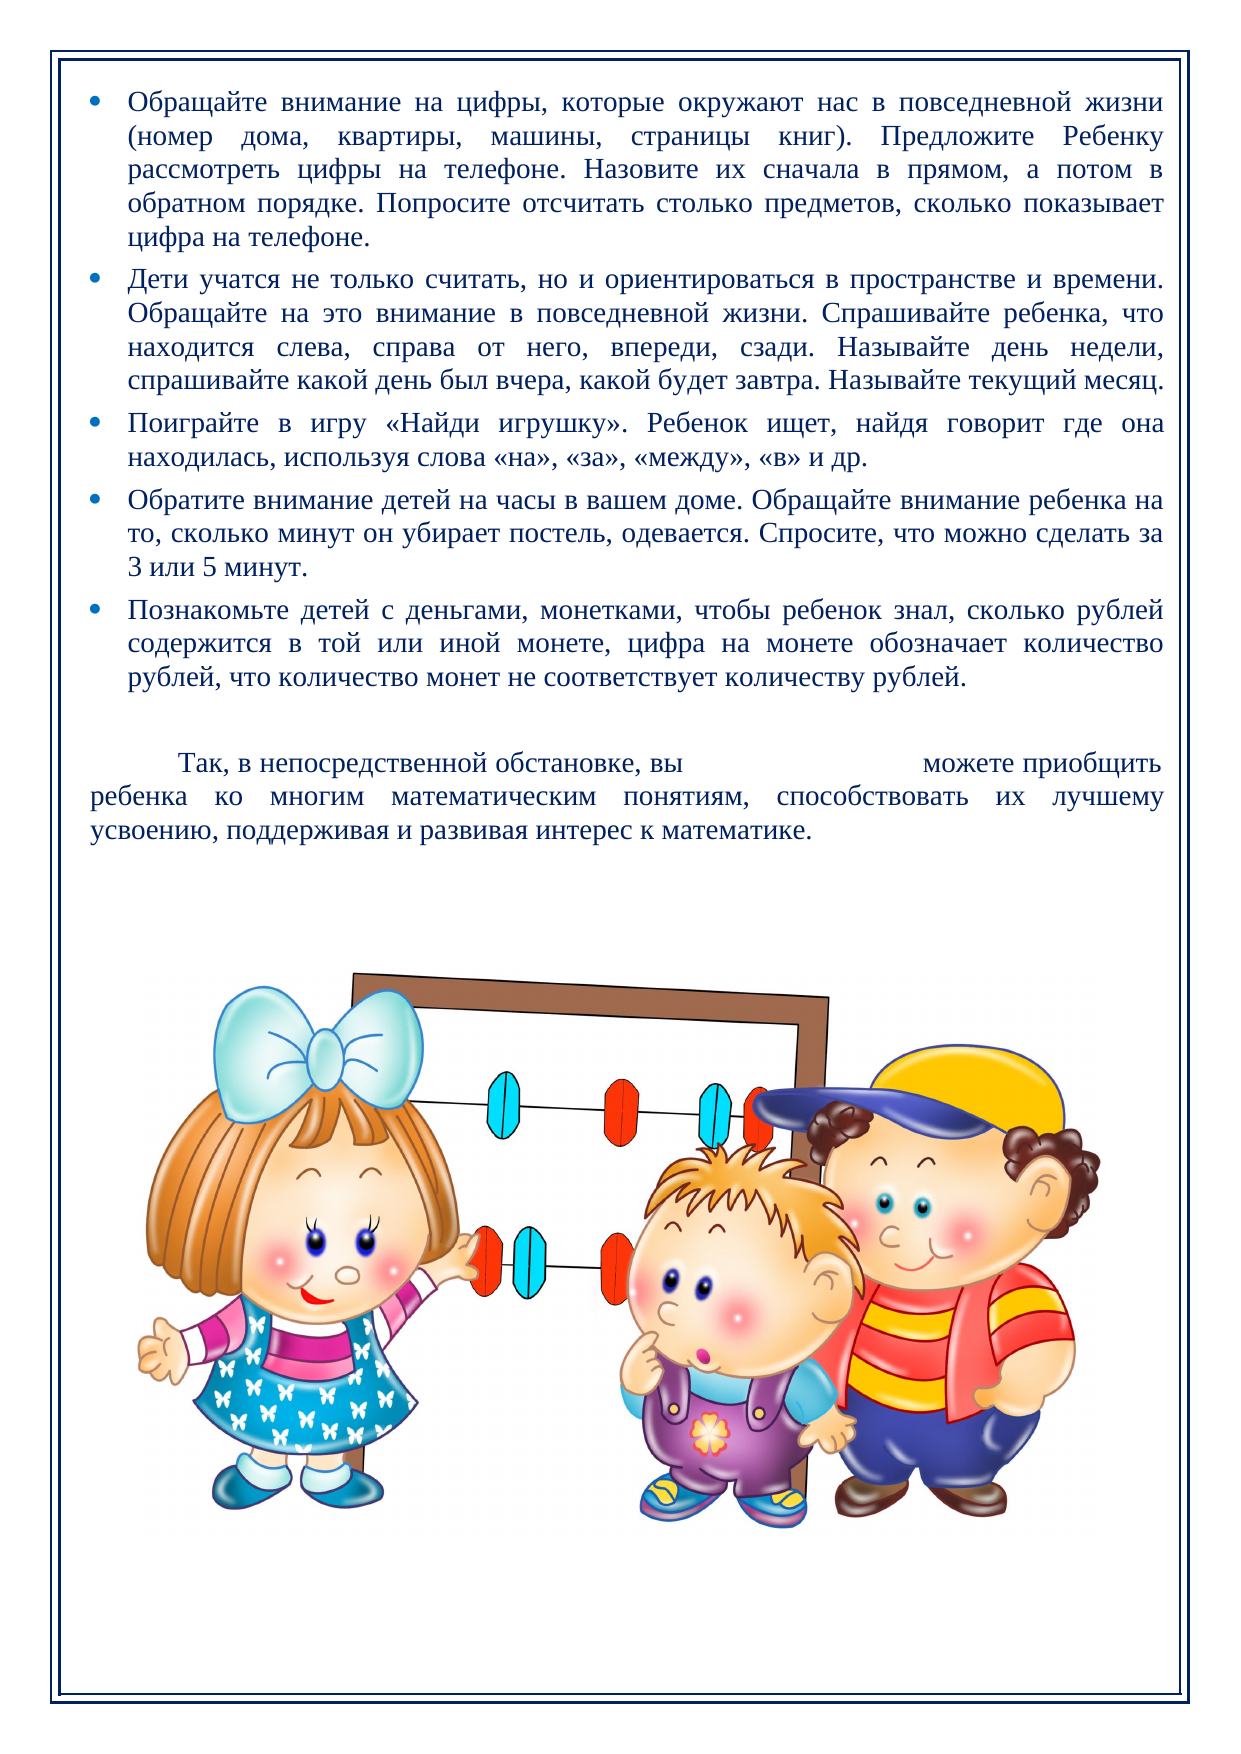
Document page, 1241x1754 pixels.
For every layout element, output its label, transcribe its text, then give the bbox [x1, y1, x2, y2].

list Познакомьте детей с деньгами, монетками, чтобы ребенок знал, сколько рублей содержится в той или иной монете, цифра на монете обозначает количество рублей, что количество монет не соответствует количеству рублей. [90, 592, 1165, 693]
list Дети учатся не только считать, но и ориентироваться в пространстве и времени. Обращайте на это внимание в повседневной жизни. Спрашивайте ребенка, что находится слева, справа от него, впереди, сзади. Называйте день недели, спрашивайте какой день был вчера, какой будет завтра. Называйте текущий месяц. [90, 262, 1165, 396]
list Обращайте внимание на цифры, которые окружают нас в повседневной жизни (номер дома, квартиры, машины, страницы книг). Предложите Ребенку рассмотреть цифры на телефоне. Назовите их сначала в прямом, а потом в обратном порядке. Попросите отсчитать столько предметов, сколько показывает цифра на телефоне. [90, 84, 1165, 252]
text Так, в непосредственной обстановке, вы можете приобщить ребенка ко многим математическим понятиям, способствовать их лучшему усвоению, поддерживая и развивая интерес к математике. [90, 745, 1165, 846]
list Обратите внимание детей на часы в вашем доме. Обращайте внимание ребенка на то, сколько минут он убирает постель, одевается. Спросите, что можно сделать за 3 или 5 минут. [90, 482, 1165, 582]
list Поиграйте в игру «Найди игрушку». Ребенок ищет, найдя говорит где она находилась, используя слова «на», «за», «между», «в» и др. [90, 405, 1165, 472]
picture [129, 968, 1107, 1547]
